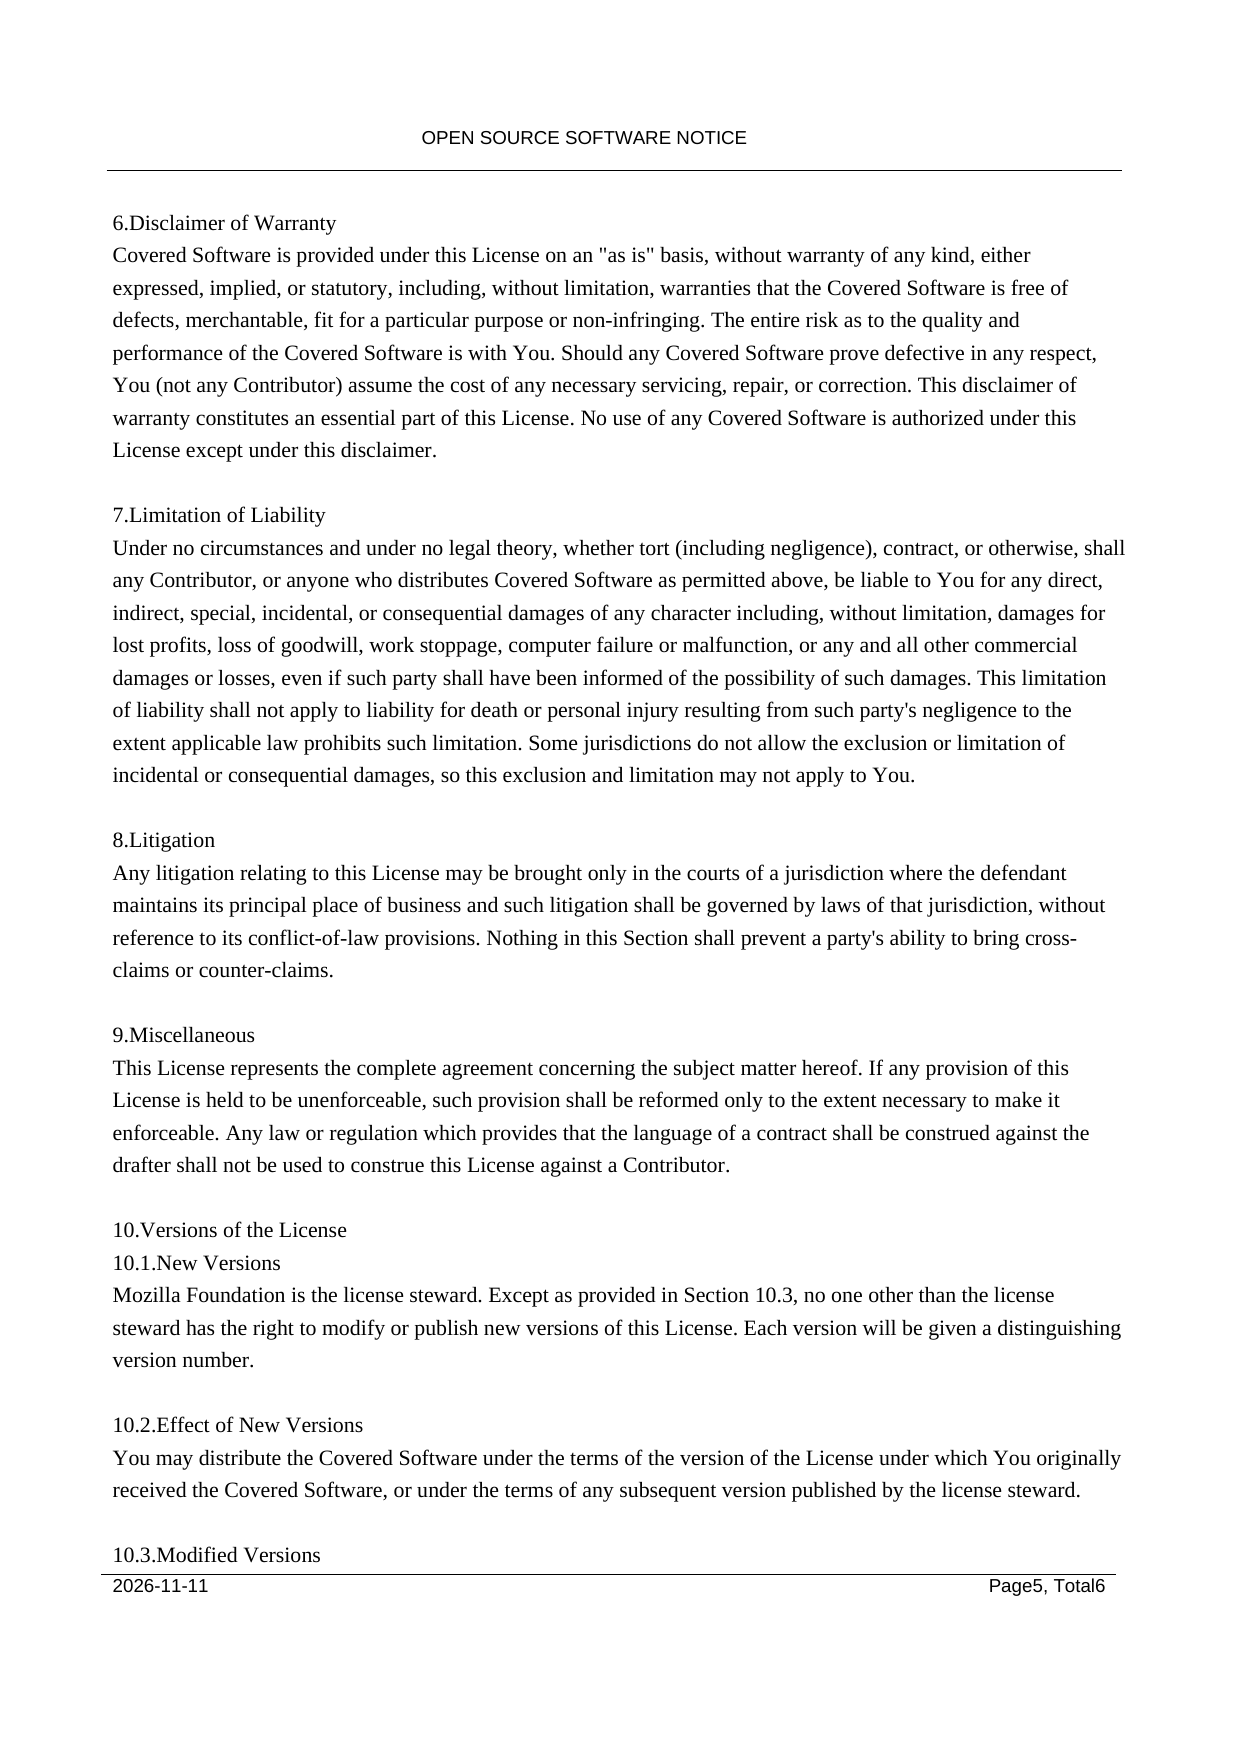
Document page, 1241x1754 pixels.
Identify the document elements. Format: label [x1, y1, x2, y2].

text [112, 206, 1128, 1571]
